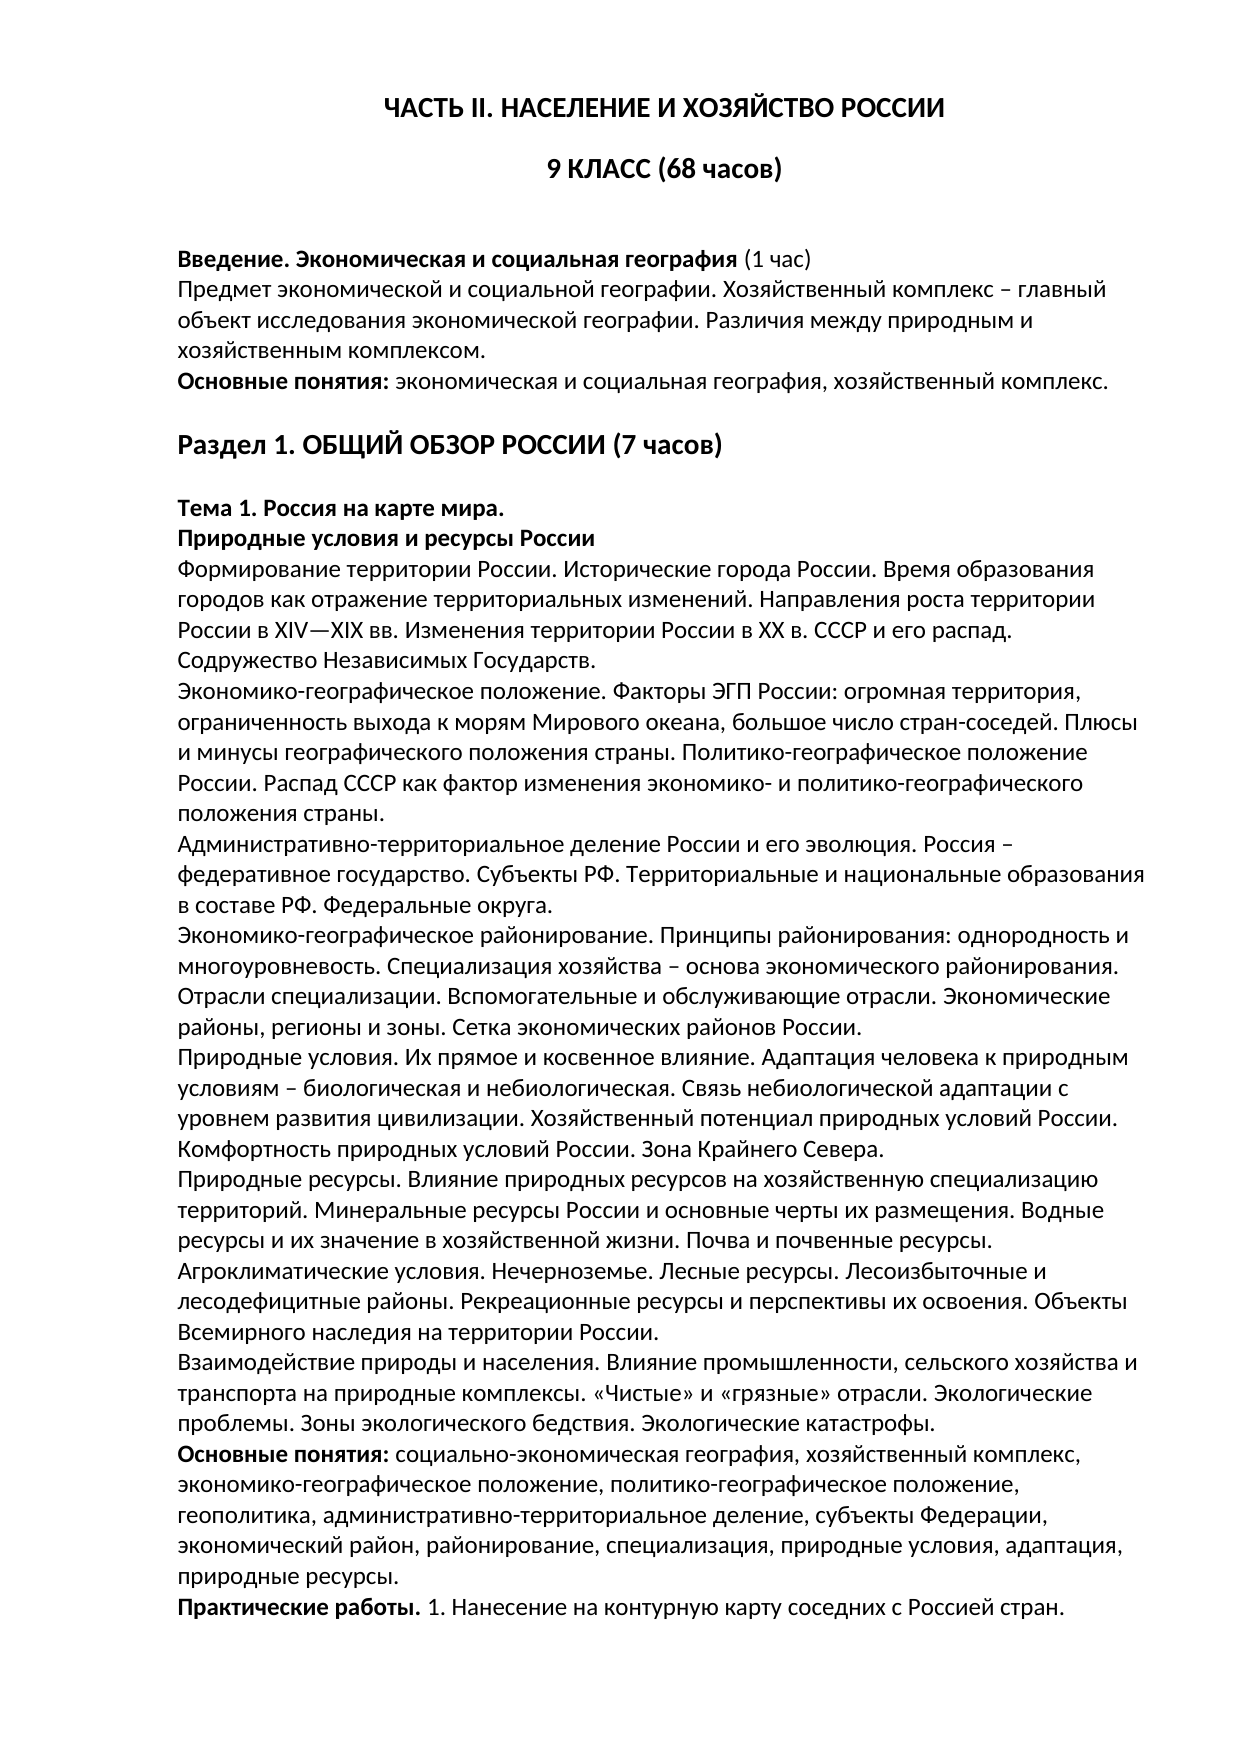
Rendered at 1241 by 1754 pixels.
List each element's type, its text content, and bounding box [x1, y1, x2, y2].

text Введение. Экономическая и социальная география (1 час) [177, 243, 1152, 273]
text Природные условия и ресурсы России [177, 522, 1152, 553]
text Основные понятия: экономическая и социальная география, хозяйственный комплекс. [177, 365, 1152, 395]
text Взаимодействие природы и населения. Влияние промышленности, сельского хозяйства и транспорта на природные комплексы. «Чистые» и «грязные» отрасли. Экологические проблемы. Зоны экологического бедствия. Экологические катастрофы. [177, 1347, 1152, 1438]
text Практические работы. 1. Нанесение на контурную карту соседних с Россией стран. [177, 1591, 1152, 1621]
text Раздел 1. ОБЩИЙ ОБЗОР РОССИИ (7 часов) [177, 426, 1152, 461]
text Тема 1. Россия на карте мира. [177, 492, 1152, 522]
text 9 КЛАСС (68 часов) [177, 150, 1152, 186]
text Природные ресурсы. Влияние природных ресурсов на хозяйственную специализацию территорий. Минеральные ресурсы России и основные черты их размещения. Водные ресурсы и их значение в хозяйственной жизни. Почва и почвенные ресурсы. Агроклиматические условия. Нечерноземье. Лесные ресурсы. Лесоизбыточные и лесодефицитные районы. Рекреационные ресурсы и перспективы их освоения. Объекты Всемирного наследия на территории России. [177, 1163, 1152, 1347]
text Экономико-географическое положение. Факторы ЭГП России: огромная территория, ограниченность выхода к морям Мирового океана, большое число стран-соседей. Плюсы и минусы географического положения страны. Политико-географическое положение России. Распад СССР как фактор изменения экономико- и политико-географического положения страны. [177, 675, 1152, 828]
text Административно-территориальное деление России и его эволюция. Россия – федеративное государство. Субъекты РФ. Территориальные и национальные образования в составе РФ. Федеральные округа. [177, 828, 1152, 919]
text Экономико-географическое районирование. Принципы районирования: однородность и многоуровневость. Специализация хозяйства – основа экономического районирования. Отрасли специализации. Вспомогательные и обслуживающие отрасли. Экономические районы, регионы и зоны. Сетка экономических районов России. [177, 919, 1152, 1041]
text Природные условия. Их прямое и косвенное влияние. Адаптация человека к природным условиям – биологическая и небиологическая. Связь небиологической адаптации с уровнем развития цивилизации. Хозяйственный потенциал природных условий России. Комфортность природных условий России. Зона Крайнего Севера. [177, 1041, 1152, 1163]
text ЧАСТЬ II. НАСЕЛЕНИЕ И ХОЗЯЙСТВО РОССИИ [177, 89, 1152, 124]
text Формирование территории России. Исторические города России. Время образования городов как отражение территориальных изменений. Направления роста территории России в XIV—XIX вв. Изменения территории России в ХХ в. СССР и его распад. Содружество Независимых Государств. [177, 553, 1152, 675]
text Предмет экономической и социальной географии. Хозяйственный комплекс – главный объект исследования экономической географии. Различия между природным и хозяйственным комплексом. [177, 273, 1152, 365]
text Основные понятия: социально-экономическая география, хозяйственный комплекс, экономико-географическое положение, политико-географическое положение, геополитика, административно-территориальное деление, субъекты Федерации, экономический район, районирование, специализация, природные условия, адаптация, природные ресурсы. [177, 1438, 1152, 1591]
